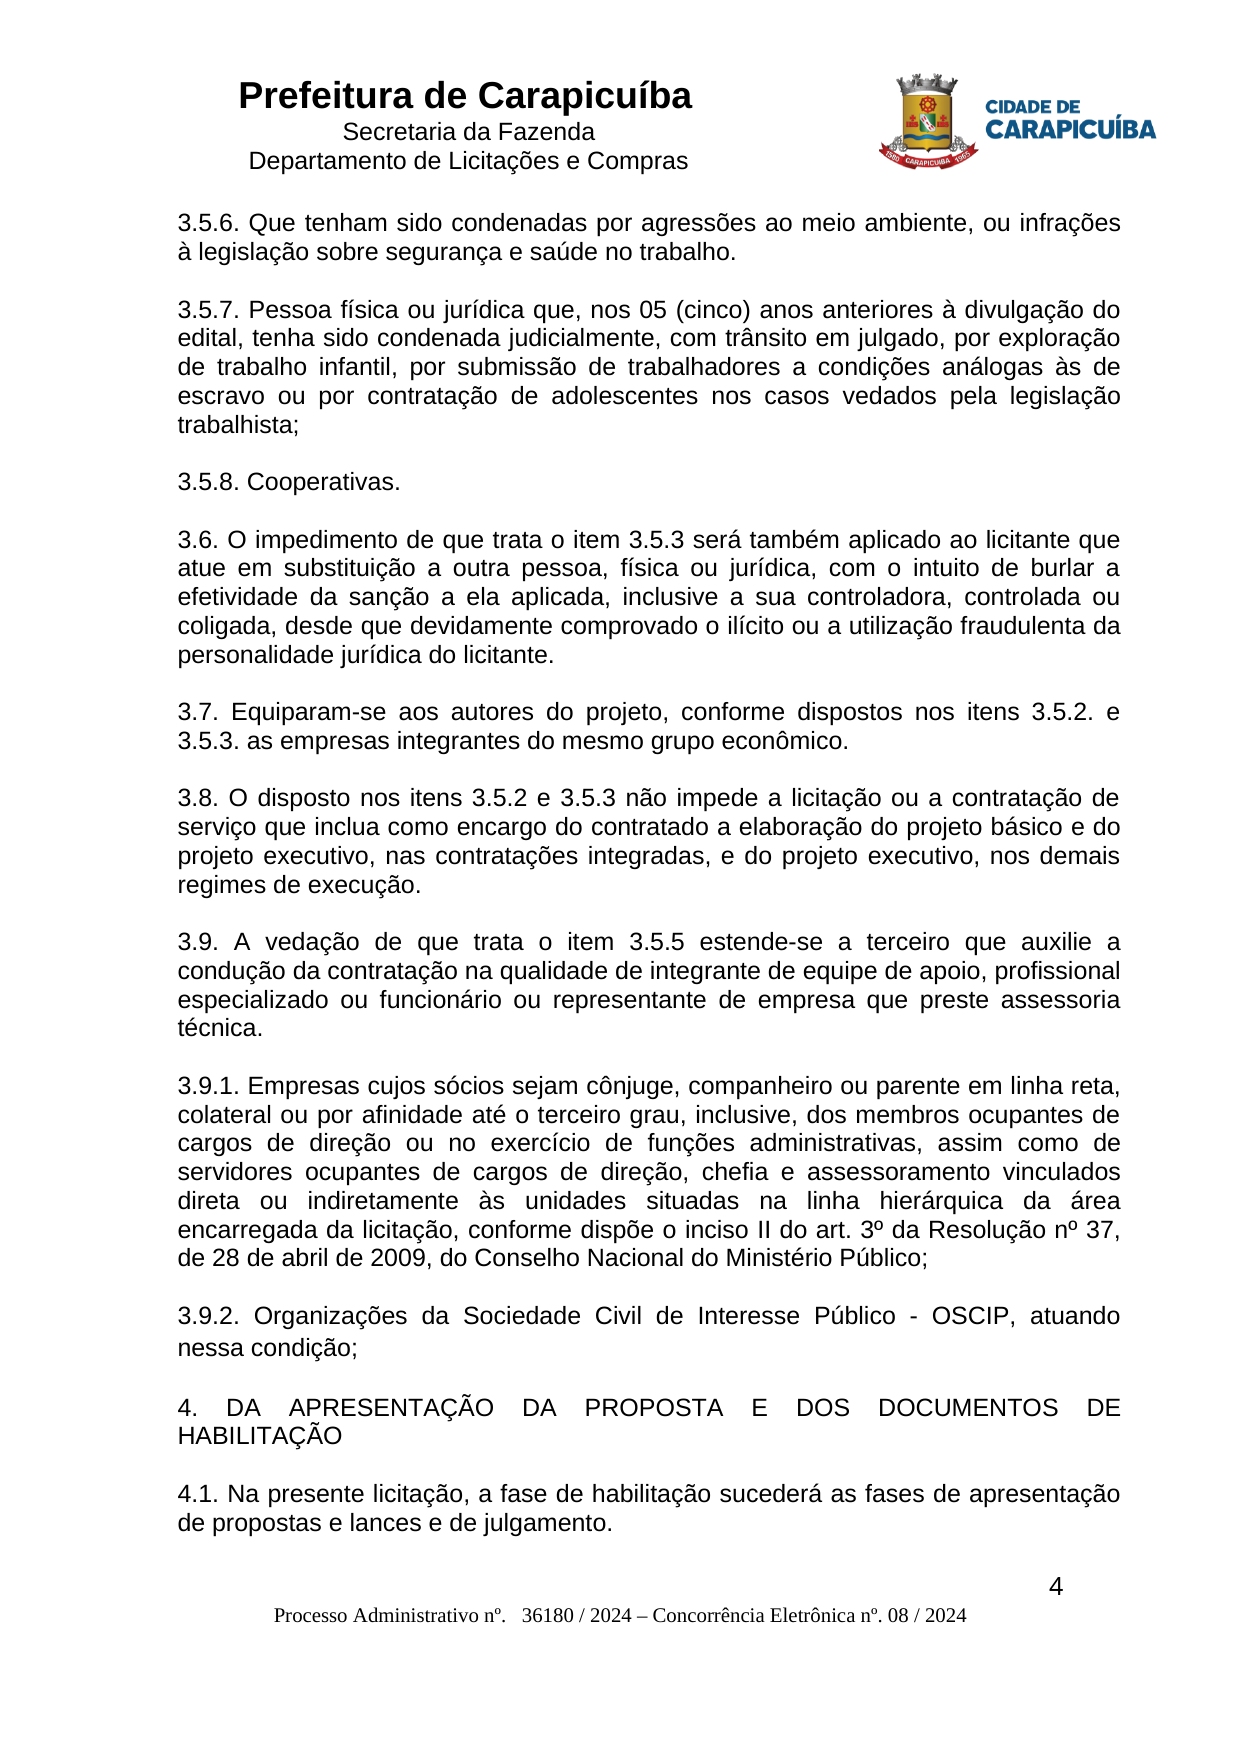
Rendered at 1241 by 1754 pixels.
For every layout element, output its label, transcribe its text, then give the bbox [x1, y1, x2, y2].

text 4. DA APRESENTAÇÃO DA PROPOSTA E DOS DOCUMENTOS DE HABILITAÇÃO [177, 1392, 1122, 1450]
text 3.5.7. Pessoa física ou jurídica que, nos 05 (cinco) anos anteriores à divulgação do edital, tenha sido condenada judicialmente, com trânsito em julgado, por exploração de trabalho infantil, por submissão de trabalhadores a condições análogas às de escravo ou por contratação de adolescentes nos casos vedados pela legislação trabalhista; [177, 295, 1122, 438]
text 3.7. Equiparam-se aos autores do projeto, conforme dispostos nos itens 3.5.2. e 3.5.3. as empresas integrantes do mesmo grupo econômico. [177, 697, 1122, 755]
picture [877, 65, 1159, 172]
text 4.1. Na presente licitação, a fase de habilitação sucederá as fases de apresentação de propostas e lances e de julgamento. [177, 1479, 1122, 1536]
text 3.9.1. Empresas cujos sócios sejam cônjuge, companheiro ou parente em linha reta, colateral ou por afinidade até o terceiro grau, inclusive, dos membros ocupantes de cargos de direção ou no exercício de funções administrativas, assim como de servidores ocupantes de cargos de direção, chefia e assessoramento vinculados direta ou indiretamente às unidades situadas na linha hierárquica da área encarregada da licitação, conforme dispõe o inciso II do art. 3º da Resolução nº 37, de 28 de abril de 2009, do Conselho Nacional do Ministério Público; [177, 1071, 1122, 1272]
text 3.5.6. Que tenham sido condenadas por agressões ao meio ambiente, ou infrações à legislação sobre segurança e saúde no trabalho. [177, 208, 1122, 266]
text 3.9. A vedação de que trata o item 3.5.5 estende-se a terceiro que auxilie a condução da contratação na qualidade de integrante de equipe de apoio, profissional especializado ou funcionário ou representante de empresa que preste assessoria técnica. [177, 927, 1122, 1042]
text 3.9.2. Organizações da Sociedade Civil de Interesse Público - OSCIP, atuando nessa condição; [177, 1301, 1122, 1364]
text 3.6. O impedimento de que trata o item 3.5.3 será também aplicado ao licitante que atue em substituição a outra pessoa, física ou jurídica, com o intuito de burlar a efetividade da sanção a ela aplicada, inclusive a sua controladora, controlada ou coligada, desde que devidamente comprovado o ilícito ou a utilização fraudulenta da personalidade jurídica do licitante. [177, 525, 1122, 668]
text 3.5.8. Cooperativas. [177, 467, 1122, 496]
text 3.8. O disposto nos itens 3.5.2 e 3.5.3 não impede a licitação ou a contratação de serviço que inclua como encargo do contratado a elaboração do projeto básico e do projeto executivo, nas contratações integradas, e do projeto executivo, nos demais regimes de execução. [177, 783, 1122, 898]
